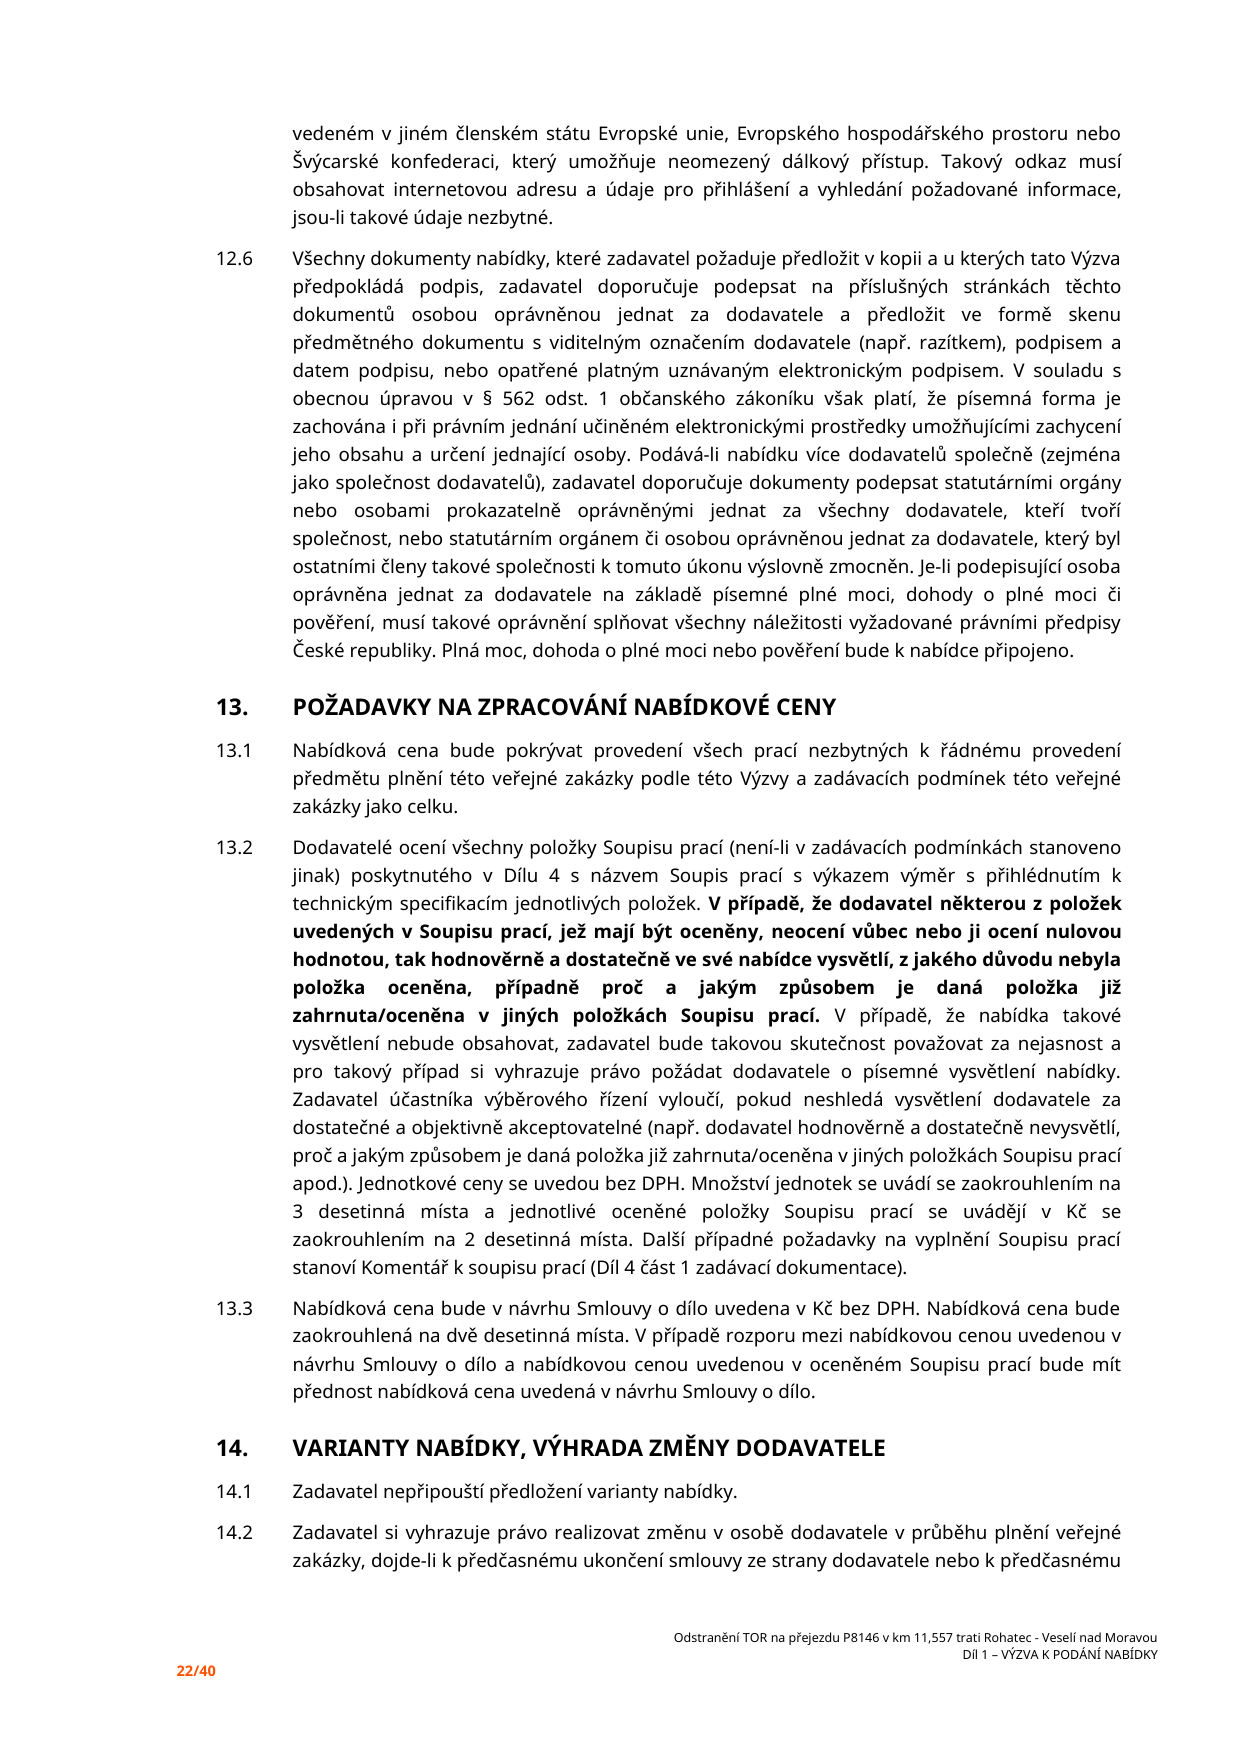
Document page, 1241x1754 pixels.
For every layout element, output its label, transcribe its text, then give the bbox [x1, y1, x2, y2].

text Všechny dokumenty nabídky, které zadavatel požaduje předložit v kopii a u kterých tato Výzva předpokládá podpis, zadavatel doporučuje podepsat na příslušných stránkách těchto dokumentů osobou oprávněnou jednat za dodavatele a předložit ve formě skenu předmětného dokumentu s viditelným označením dodavatele (např. razítkem), podpisem a datem podpisu, nebo opatřené platným uznávaným elektronickým podpisem. V souladu s obecnou úpravou v § 562 odst. 1 občanského zákoníku však platí, že písemná forma je zachována i při právním jednání učiněném elektronickými prostředky umožňujícími zachycení jeho obsahu a určení jednající osoby. Podává-li nabídku více dodavatelů společně (zejména jako společnost dodavatelů), zadavatel doporučuje dokumenty podepsat statutárními orgány nebo osobami prokazatelně oprávněnými jednat za všechny dodavatele, kteří tvoří společnost, nebo statutárním orgánem či osobou oprávněnou jednat za dodavatele, který byl ostatními členy takové společnosti k tomuto úkonu výslovně zmocněn. Je-li podepisující osoba oprávněna jednat za dodavatele na základě písemné plné moci, dohody o plné moci či pověření, musí takové oprávnění splňovat všechny náležitosti vyžadované právními předpisy České republiky. Plná moc, dohoda o plné moci nebo pověření bude k nabídce připojeno. [216, 245, 1122, 663]
text VARIANTY NABÍDKY, VÝHRADA ZMĚNY DODAVATELE [216, 1432, 1122, 1463]
text Dodavatelé ocení všechny položky Soupisu prací (není-li v zadávacích podmínkách stanoveno jinak) poskytnutého v Dílu 4 s názvem Soupis prací s výkazem výměr s přihlédnutím k technickým specifikacím jednotlivých položek. V případě, že dodavatel některou z položek uvedených v Soupisu prací, jež mají být oceněny, neocení vůbec nebo ji ocení nulovou hodnotou, tak hodnověrně a dostatečně ve své nabídce vysvětlí, z jakého důvodu nebyla položka oceněna, případně proč a jakým způsobem je daná položka již zahrnuta/oceněna v jiných položkách Soupisu prací. V případě, že nabídka takové vysvětlení nebude obsahovat, zadavatel bude takovou skutečnost považovat za nejasnost a pro takový případ si vyhrazuje právo požádat dodavatele o písemné vysvětlení nabídky. Zadavatel účastníka výběrového řízení vyloučí, pokud neshledá vysvětlení dodavatele za dostatečné a objektivně akceptovatelné (např. dodavatel hodnověrně a dostatečně nevysvětlí, proč a jakým způsobem je daná položka již zahrnuta/oceněna v jiných položkách Soupisu prací apod.). Jednotkové ceny se uvedou bez DPH. Množství jednotek se uvádí se zaokrouhlením na 3 desetinná místa a jednotlivé oceněné položky Soupisu prací se uvádějí v Kč se zaokrouhlením na 2 desetinná místa. Další případné požadavky na vyplnění Soupisu prací stanoví Komentář k soupisu prací (Díl 4 část 1 zadávací dokumentace). [216, 834, 1122, 1280]
text Zadavatel nepřipouští předložení varianty nabídky. [216, 1479, 1122, 1504]
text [216, 121, 1122, 230]
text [216, 1519, 1122, 1573]
text Nabídková cena bude pokrývat provedení všech prací nezbytných k řádnému provedení předmětu plnění této veřejné zakázky podle této Výzvy a zadávacích podmínek této veřejné zakázky jako celku. [216, 737, 1122, 819]
text Nabídková cena bude v návrhu Smlouvy o dílo uvedena v Kč bez DPH. Nabídková cena bude zaokrouhlená na dvě desetinná místa. V případě rozporu mezi nabídkovou cenou uvedenou v návrhu Smlouvy o dílo a nabídkovou cenou uvedenou v oceněném Soupisu prací bude mít přednost nabídková cena uvedená v návrhu Smlouvy o dílo. [216, 1295, 1122, 1404]
text POŽADAVKY NA ZPRACOVÁNÍ NABÍDKOVÉ CENY [216, 691, 1122, 722]
